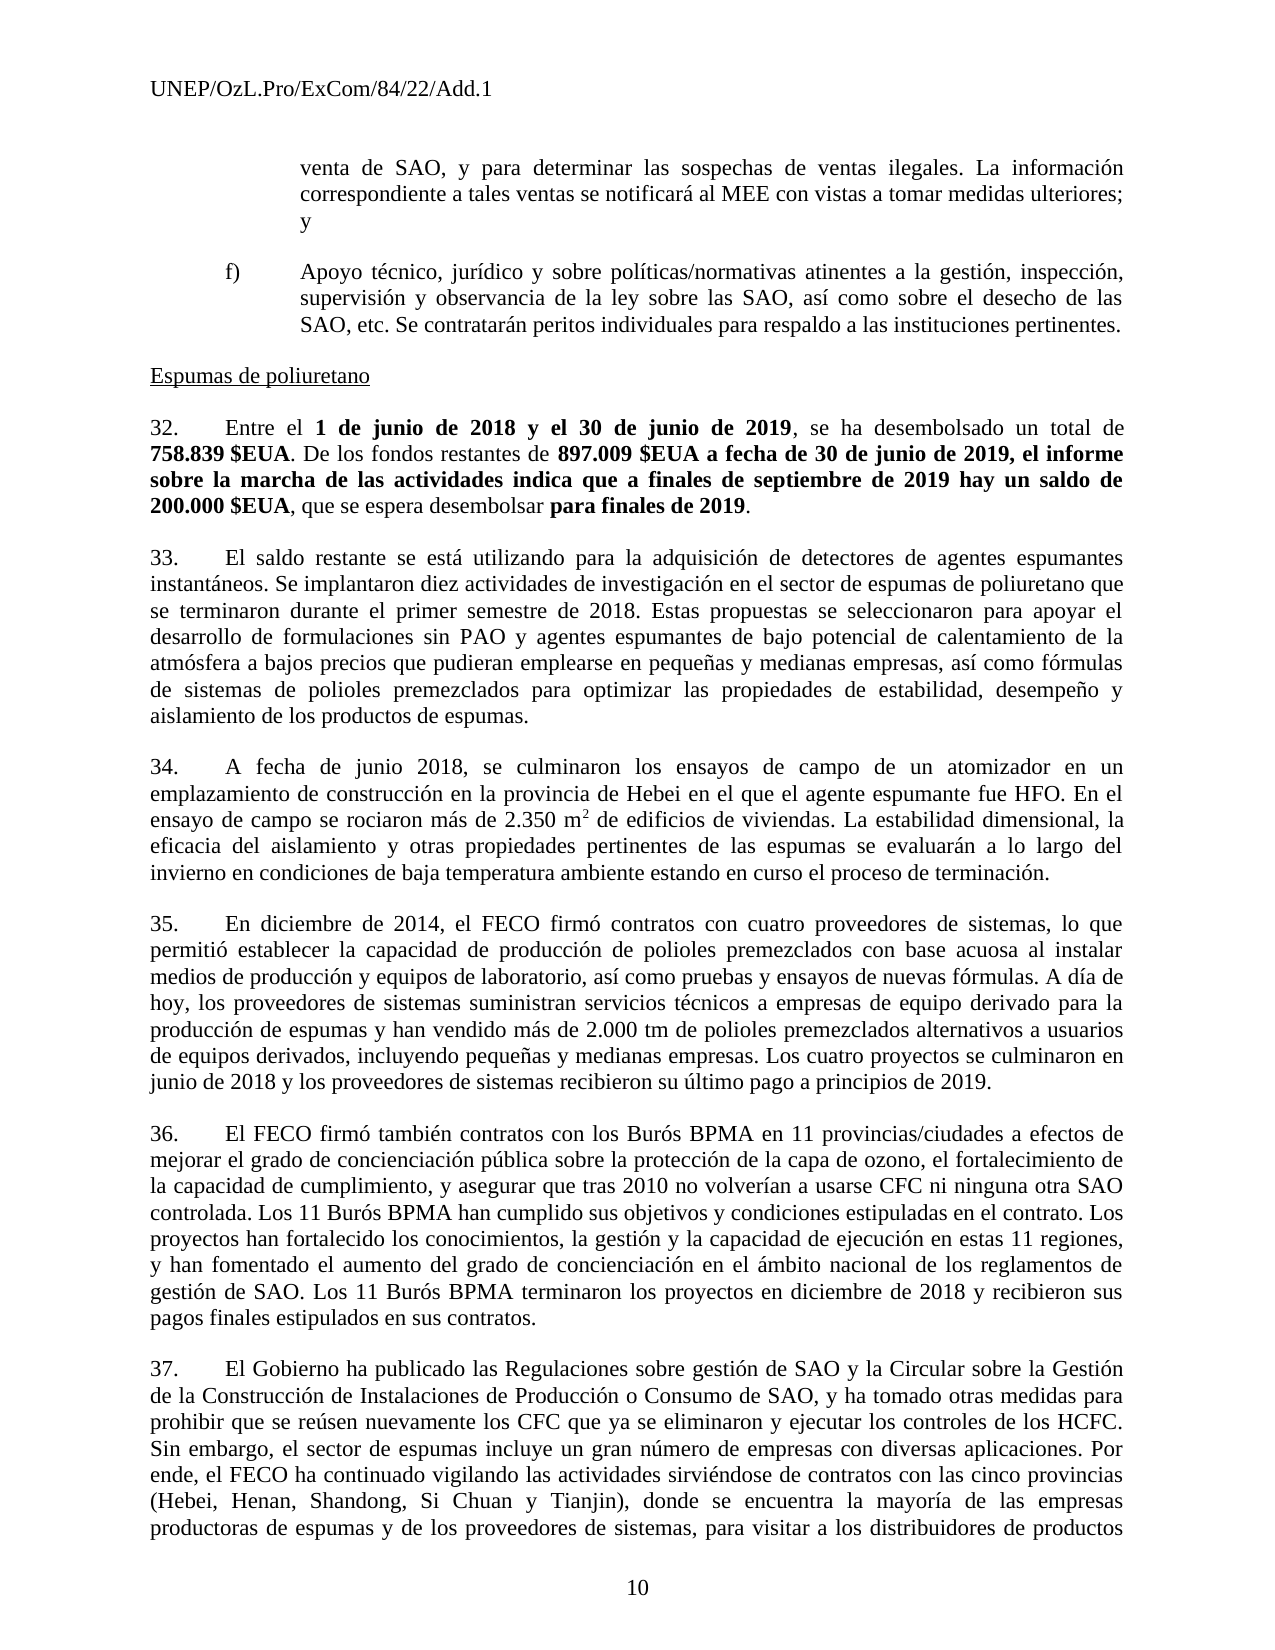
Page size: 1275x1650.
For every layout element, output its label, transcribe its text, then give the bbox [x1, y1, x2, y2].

text Espumas de poliuretano [150, 362, 1125, 388]
subtitle El saldo restante se está utilizando para la adquisición de detectores de agentes espumantes instantáneos. Se implantaron diez actividades de investigación en el sector de espumas de poliuretano que se terminaron durante el primer semestre de 2018. Estas propuestas se seleccionaron para apoyar el desarrollo de formulaciones sin PAO y agentes espumantes de bajo potencial de calentamiento de la atmósfera a bajos precios que pudieran emplearse en pequeñas y medianas empresas, así como fórmulas de sistemas de polioles premezclados para optimizar las propiedades de estabilidad, desempeño y aislamiento de los productos de espumas. [150, 544, 1125, 728]
subtitle El FECO firmó también contratos con los Burós BPMA en 11 provincias/ciudades a efectos de mejorar el grado de concienciación pública sobre la protección de la capa de ozono, el fortalecimiento de la capacidad de cumplimiento, y asegurar que tras 2010 no volverían a usarse CFC ni ninguna otra SAO controlada. Los 11 Burós BPMA han cumplido sus objetivos y condiciones estipuladas en el contrato. Los proyectos han fortalecido los conocimientos, la gestión y la capacidad de ejecución en estas 11 regiones, y han fomentado el aumento del grado de concienciación en el ámbito nacional de los reglamentos de gestión de SAO. Los 11 Burós BPMA terminaron los proyectos en diciembre de 2018 y recibieron sus pagos finales estipulados en sus contratos. [150, 1120, 1125, 1331]
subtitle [150, 1356, 1125, 1540]
subtitle A fecha de junio 2018, se culminaron los ensayos de campo de un atomizador en un emplazamiento de construcción en la provincia de Hebei en el que el agente espumante fue HFO. En el ensayo de campo se rociaron más de 2.350 m2 de edificios de viviendas. La estabilidad dimensional, la eficacia del aislamiento y otras propiedades pertinentes de las espumas se evaluarán a lo largo del invierno en condiciones de baja temperatura ambiente estando en curso el proceso de terminación. [150, 753, 1125, 885]
subtitle Apoyo técnico, jurídico y sobre políticas/normativas atinentes a la gestión, inspección, supervisión y observancia de la ley sobre las SAO, así como sobre el desecho de las SAO, etc. Se contratarán peritos individuales para respaldo a las instituciones pertinentes. [225, 258, 1125, 337]
subtitle Entre el 1 de junio de 2018 y el 30 de junio de 2019, se ha desembolsado un total de 758.839 $EUA. De los fondos restantes de 897.009 $EUA a fecha de 30 de junio de 2019, el informe sobre la marcha de las actividades indica que a finales de septiembre de 2019 hay un saldo de 200.000 $EUA, que se espera desembolsar para finales de 2019. [150, 413, 1125, 519]
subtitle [225, 154, 1125, 233]
subtitle En diciembre de 2014, el FECO firmó contratos con cuatro proveedores de sistemas, lo que permitió establecer la capacidad de producción de polioles premezclados con base acuosa al instalar medios de producción y equipos de laboratorio, así como pruebas y ensayos de nuevas fórmulas. A día de hoy, los proveedores de sistemas suministran servicios técnicos a empresas de equipo derivado para la producción de espumas y han vendido más de 2.000 tm de polioles premezclados alternativos a usuarios de equipos derivados, incluyendo pequeñas y medianas empresas. Los cuatro proyectos se culminaron en junio de 2018 y los proveedores de sistemas recibieron su último pago a principios de 2019. [150, 910, 1125, 1095]
